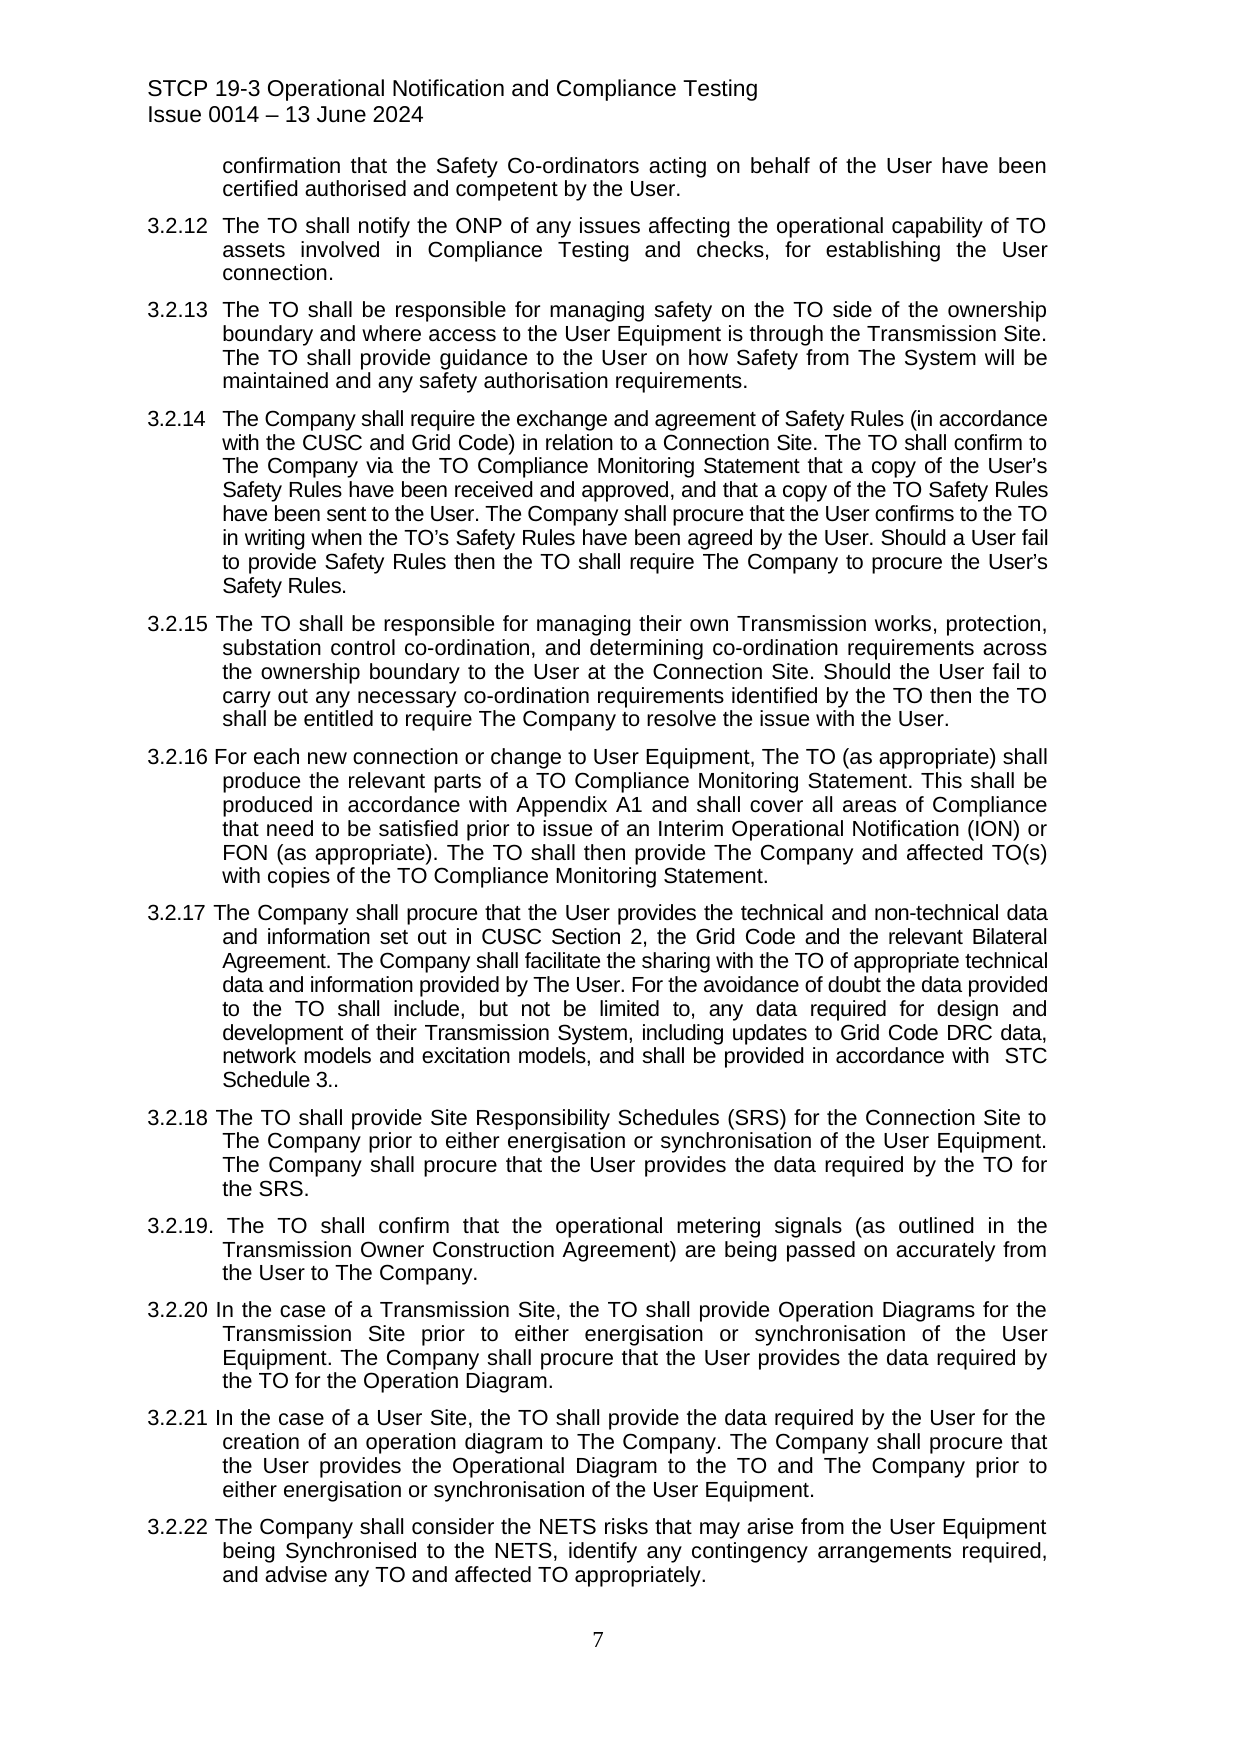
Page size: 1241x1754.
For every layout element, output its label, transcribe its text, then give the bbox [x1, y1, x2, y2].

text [147, 154, 1049, 202]
text 3.2.17 The Company shall procure that the User provides the technical and non-technical data and information set out in CUSC Section 2, the Grid Code and the relevant Bilateral Agreement. The Company shall facilitate the sharing with the TO of appropriate technical data and information provided by The User. For the avoidance of doubt the data provided to the TO shall include, but not be limited to, any data required for design and development of their Transmission System, including updates to Grid Code DRC data, network models and excitation models, and shall be provided in accordance with STC Schedule 3.. [147, 902, 1049, 1093]
text 3.2.19. The TO shall confirm that the operational metering signals (as outlined in the Transmission Owner Construction Agreement) are being passed on accurately from the User to The Company. [147, 1215, 1049, 1285]
text 3.2.22 The Company shall consider the NETS risks that may arise from the User Equipment being Synchronised to the NETS, identify any contingency arrangements required, and advise any TO and affected TO appropriately. [147, 1515, 1049, 1587]
text 3.2.16 For each new connection or change to User Equipment, The TO (as appropriate) shall produce the relevant parts of a TO Compliance Monitoring Statement. This shall be produced in accordance with Appendix A1 and shall cover all areas of Compliance that need to be satisfied prior to issue of an Interim Operational Notification (ION) or FON (as appropriate). The TO shall then provide The Company and affected TO(s) with copies of the TO Compliance Monitoring Statement. [147, 745, 1049, 889]
text 3.2.18 The TO shall provide Site Responsibility Schedules (SRS) for the Connection Site to The Company prior to either energisation or synchronisation of the User Equipment. The Company shall procure that the User provides the data required by the TO for the SRS. [147, 1106, 1049, 1202]
text 3.2.20 In the case of a Transmission Site, the TO shall provide Operation Diagrams for the Transmission Site prior to either energisation or synchronisation of the User Equipment. The Company shall procure that the User provides the data required by the TO for the Operation Diagram. [147, 1298, 1049, 1393]
text 3.2.13 The TO shall be responsible for managing safety on the TO side of the ownership boundary and where access to the User Equipment is through the Transmission Site. The TO shall provide guidance to the User on how Safety from The System will be maintained and any safety authorisation requirements. [147, 298, 1049, 393]
text 3.2.21 In the case of a User Site, the TO shall provide the data required by the User for the creation of an operation diagram to The Company. The Company shall procure that the User provides the Operational Diagram to the TO and The Company prior to either energisation or synchronisation of the User Equipment. [147, 1407, 1049, 1502]
text 3.2.12 The TO shall notify the ONP of any issues affecting the operational capability of TO assets involved in Compliance Testing and checks, for establishing the User connection. [147, 215, 1049, 286]
text 3.2.14 The Company shall require the exchange and agreement of Safety Rules (in accordance with the CUSC and Grid Code) in relation to a Connection Site. The TO shall confirm to The Company via the TO Compliance Monitoring Statement that a copy of the User’s Safety Rules have been received and approved, and that a copy of the TO Safety Rules have been sent to the User. The Company shall procure that the User confirms to the TO in writing when the TO’s Safety Rules have been agreed by the User. Should a User fail to provide Safety Rules then the TO shall require The Company to procure the User’s Safety Rules. [147, 407, 1049, 598]
text 3.2.15 The TO shall be responsible for managing their own Transmission works, protection, substation control co-ordination, and determining co-ordination requirements across the ownership boundary to the User at the Connection Site. Should the User fail to carry out any necessary co-ordination requirements identified by the TO then the TO shall be entitled to require The Company to resolve the issue with the User. [147, 613, 1049, 732]
